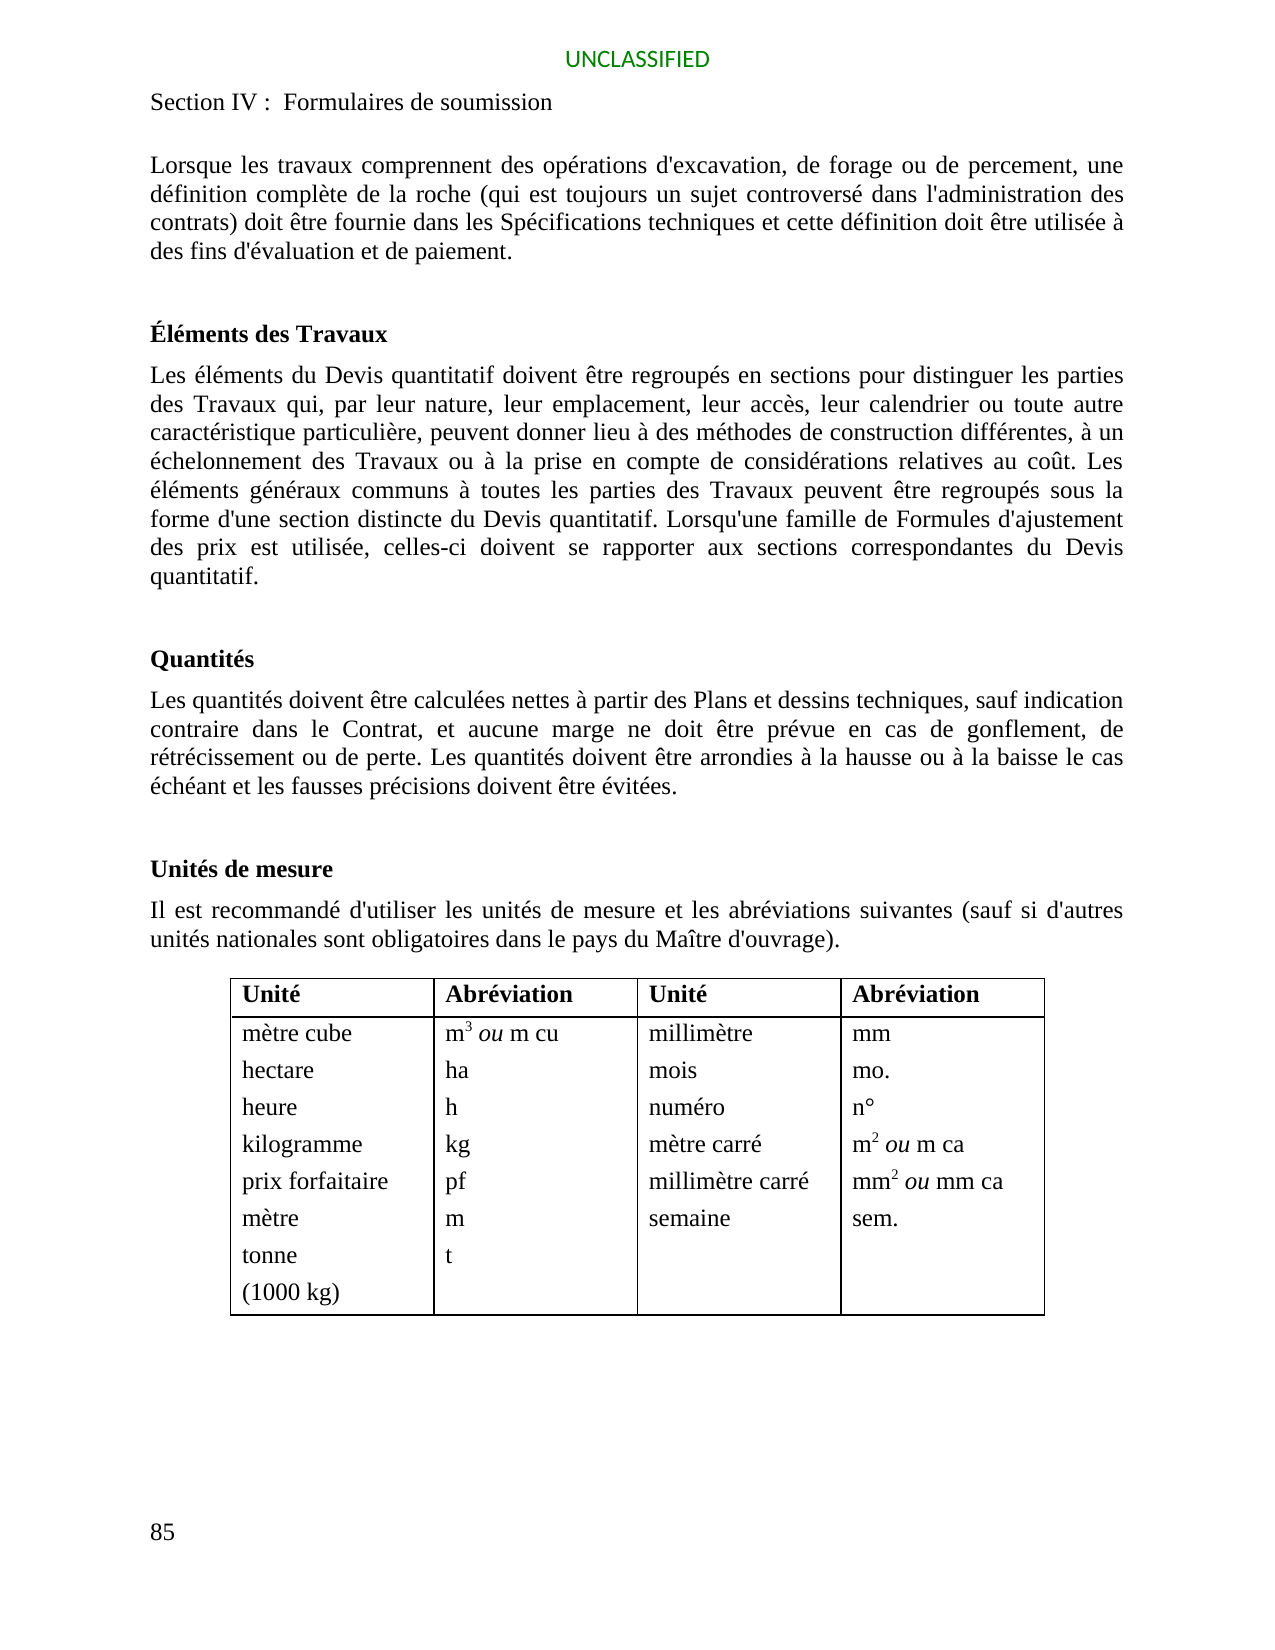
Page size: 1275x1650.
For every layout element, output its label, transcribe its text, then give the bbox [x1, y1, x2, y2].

table_header Abréviation [842, 979, 1044, 1016]
text Lorsque les travaux comprennent des opérations d'excavation, de forage ou de percement, une définition complète de la roche (qui est toujours un sujet controversé dans l'administration des contrats) doit être fournie dans les Spécifications techniques et cette définition doit être utilisée à des fins d'évaluation et de paiement. [150, 150, 1125, 265]
table_cell millimètre mois numéro mètre carré millimètre carré semaine [638, 1018, 840, 1314]
text Éléments des Travaux [150, 319, 1125, 347]
text Il est recommandé d'utiliser les unités de mesure et les abréviations suivantes (sauf si d'autres unités nationales sont obligatoires dans le pays du Maître d'ouvrage). [150, 895, 1125, 952]
table_header Unité [638, 979, 840, 1016]
text Les quantités doivent être calculées nettes à partir des Plans et dessins techniques, sauf indication contraire dans le Contrat, et aucune marge ne doit être prévue en cas de gonflement, de rétrécissement ou de perte. Les quantités doivent être arrondies à la hausse ou à la baisse le cas échéant et les fausses précisions doivent être évitées. [150, 685, 1125, 800]
table_cell mètre cube hectare heure kilogramme prix forfaitaire mètre tonne (1000 kg) [231, 1017, 433, 1314]
table_header Abréviation [435, 979, 637, 1016]
table_header Unité [231, 979, 433, 1016]
table_cell mm mo. n° m2 ou m ca mm2 ou mm ca sem. [842, 1018, 1044, 1314]
text Les éléments du Devis quantitatif doivent être regroupés en sections pour distinguer les parties des Travaux qui, par leur nature, leur emplacement, leur accès, leur calendrier ou toute autre caractéristique particulière, peuvent donner lieu à des méthodes de construction différentes, à un échelonnement des Travaux ou à la prise en compte de considérations relatives au coût. Les éléments généraux communs à toutes les parties des Travaux peuvent être regroupés sous la forme d'une section distincte du Devis quantitatif. Lorsqu'une famille de Formules d'ajustement des prix est utilisée, celles-ci doivent se rapporter aux sections correspondantes du Devis quantitatif. [150, 360, 1125, 590]
table_cell m3 ou m cu ha h kg pf m t [435, 1018, 637, 1314]
text Quantités [150, 644, 1125, 672]
text Unités de mesure [150, 854, 1125, 882]
